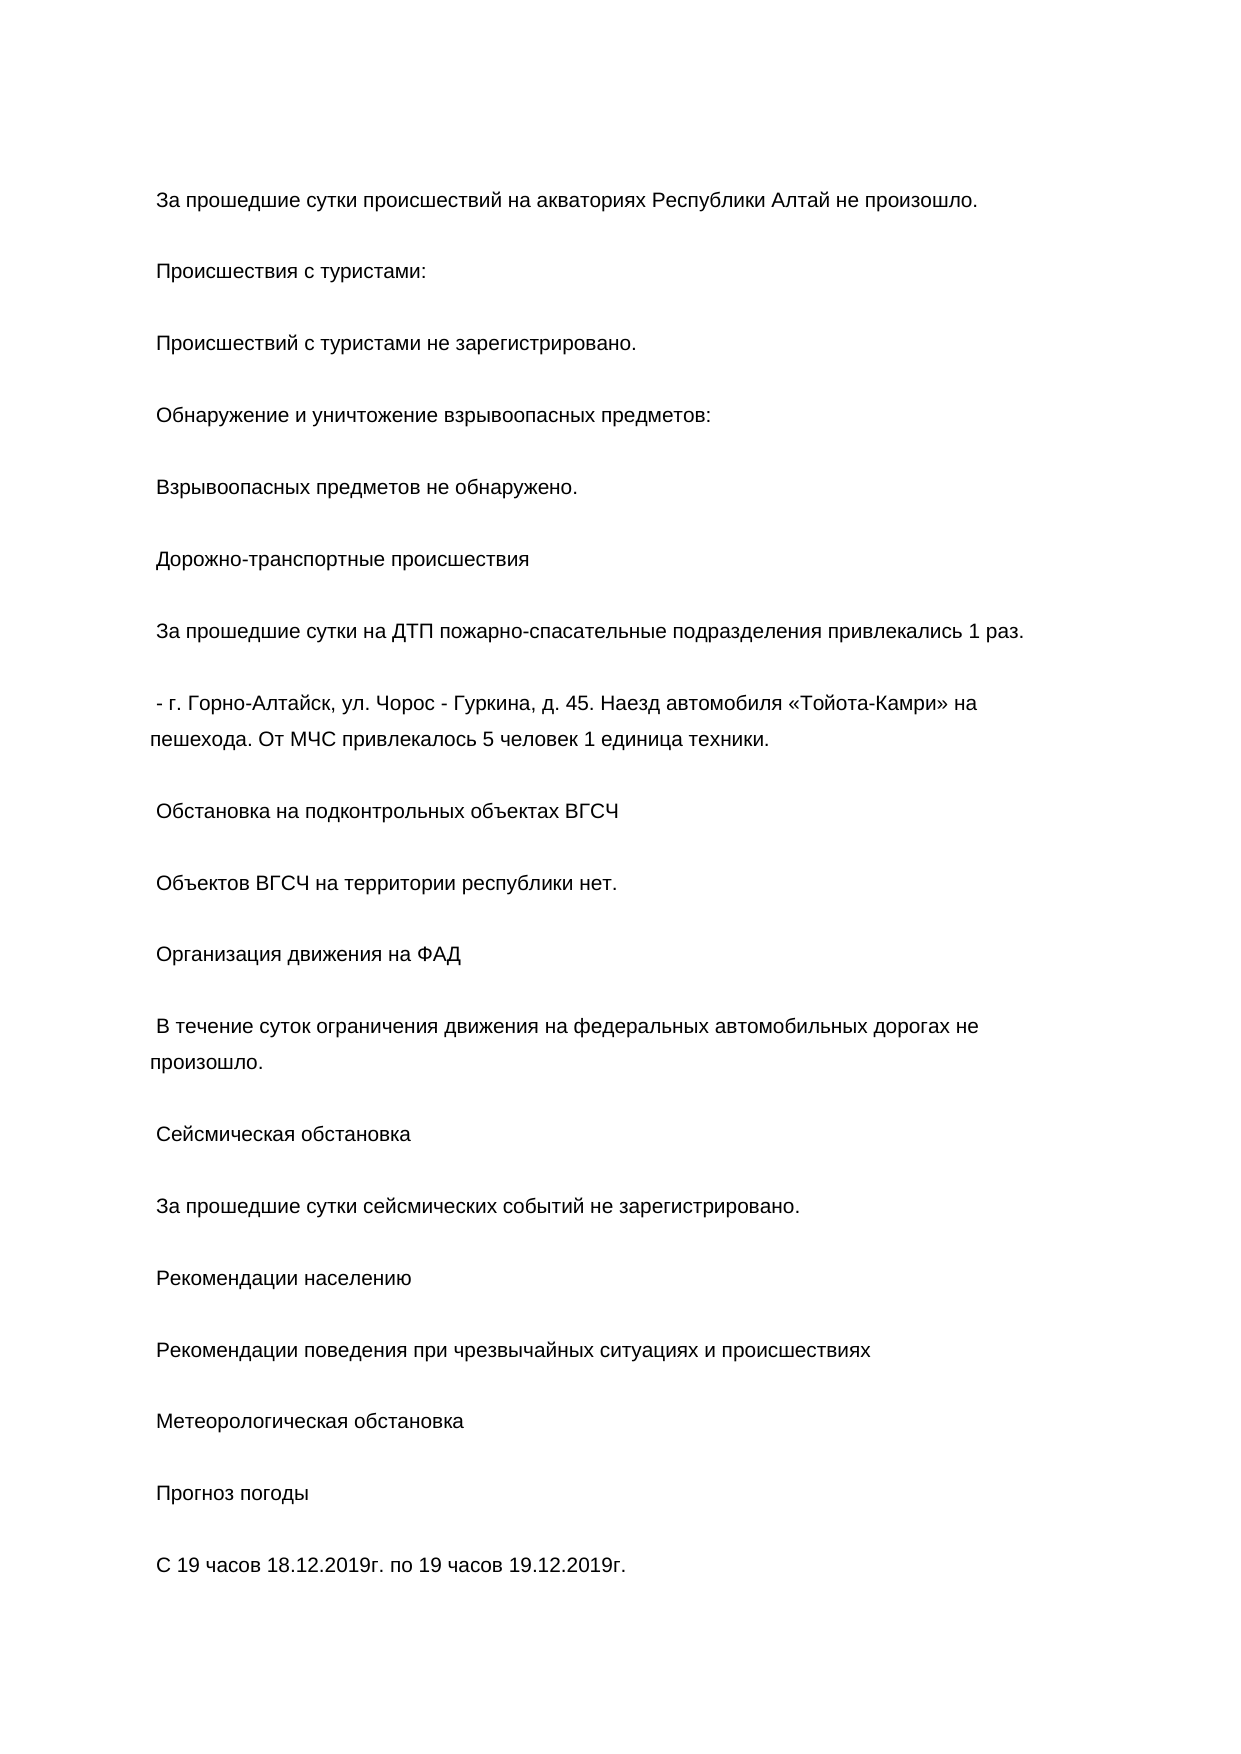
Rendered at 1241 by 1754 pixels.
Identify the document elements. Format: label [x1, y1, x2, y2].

table_cell [140, 150, 1078, 1577]
